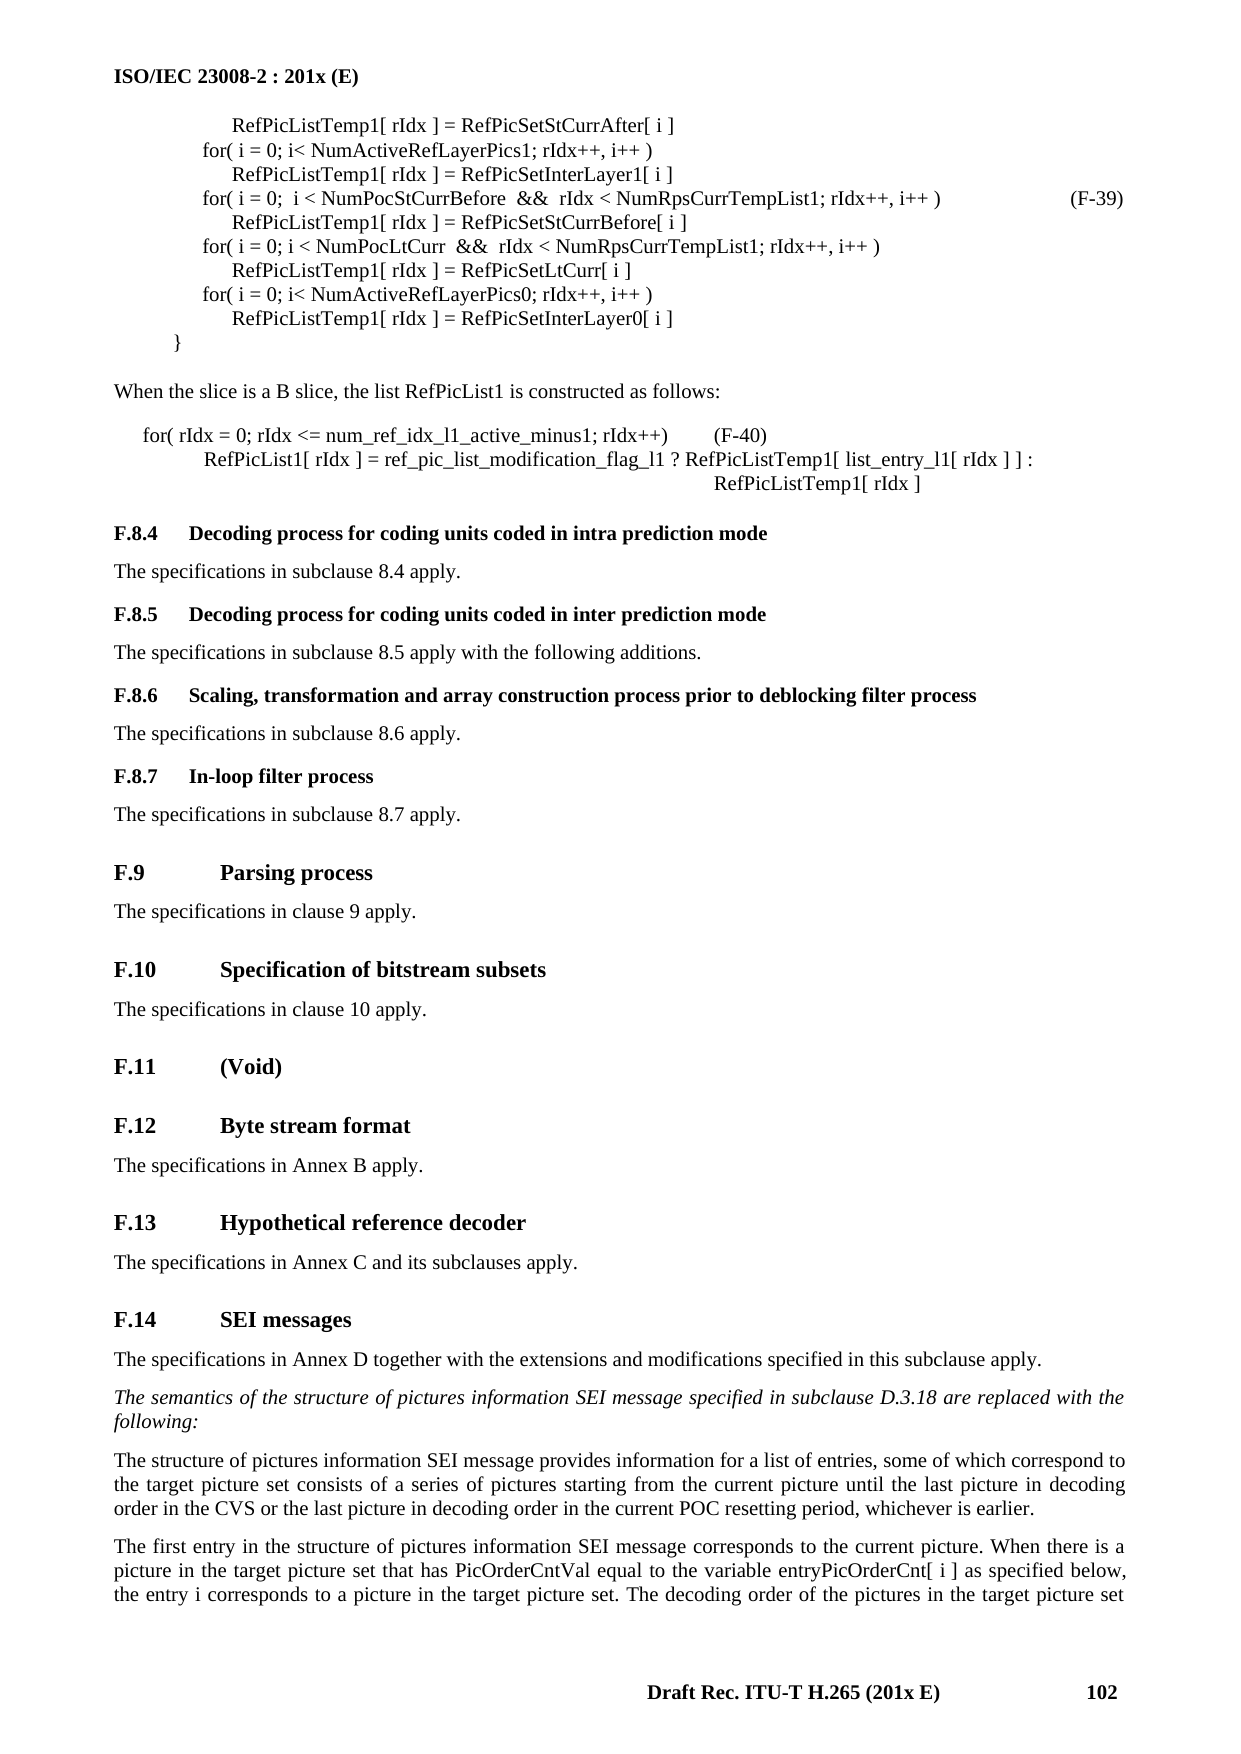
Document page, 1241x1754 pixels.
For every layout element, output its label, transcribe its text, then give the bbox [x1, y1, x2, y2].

list Decoding process for coding units coded in intra prediction mode [113, 520, 1127, 544]
text The semantics of the structure of pictures information SEI message specified in subclause D.3.18 are replaced with the following: [113, 1385, 1127, 1433]
text The structure of pictures information SEI message provides information for a list of entries, some of which correspond to the target picture set consists of a series of pictures starting from the current picture until the last picture in decoding order in the CVS or the last picture in decoding order in the current POC resetting period, whichever is earlier. [113, 1447, 1127, 1520]
text The specifications in Annex D together with the extensions and modifications specified in this subclause apply. [113, 1347, 1127, 1371]
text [143, 113, 1127, 354]
text The specifications in clause 10 apply. [113, 996, 1127, 1021]
text The specifications in Annex C and its subclauses apply. [113, 1250, 1127, 1274]
text The specifications in subclause 8.4 apply. [113, 559, 1127, 583]
list SEI messages [113, 1306, 1127, 1333]
list Hypothetical reference decoder [113, 1209, 1127, 1236]
text The specifications in subclause 8.7 apply. [113, 802, 1127, 826]
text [113, 1534, 1127, 1606]
text The specifications in Annex B apply. [113, 1153, 1127, 1177]
text The specifications in subclause 8.6 apply. [113, 721, 1127, 745]
list Byte stream format [113, 1112, 1127, 1138]
list Specification of bitstream subsets [113, 956, 1127, 982]
list In-loop filter process [113, 764, 1127, 788]
text The specifications in subclause 8.5 apply with the following additions. [113, 640, 1127, 664]
text The specifications in clause 9 apply. [113, 899, 1127, 923]
text for( rIdx = 0; rIdx <= num_ref_idx_l1_active_minus1; rIdx++) (F-41) RefPicList1[ rIdx ] = ref_pic_list_modification_flag_l1 ? RefPicListTemp1[ list_entry_l1[ rIdx ] ] : RefPicListTemp1[ rIdx ] [142, 423, 1127, 495]
list (Void) [113, 1053, 1127, 1079]
list Parsing process [113, 859, 1127, 885]
list Decoding process for coding units coded in inter prediction mode [113, 602, 1127, 626]
list When the slice is a B slice, the list RefPicList1 is constructed as follows: [113, 379, 1127, 403]
list Scaling, transformation and array construction process prior to deblocking filter process [113, 683, 1127, 707]
